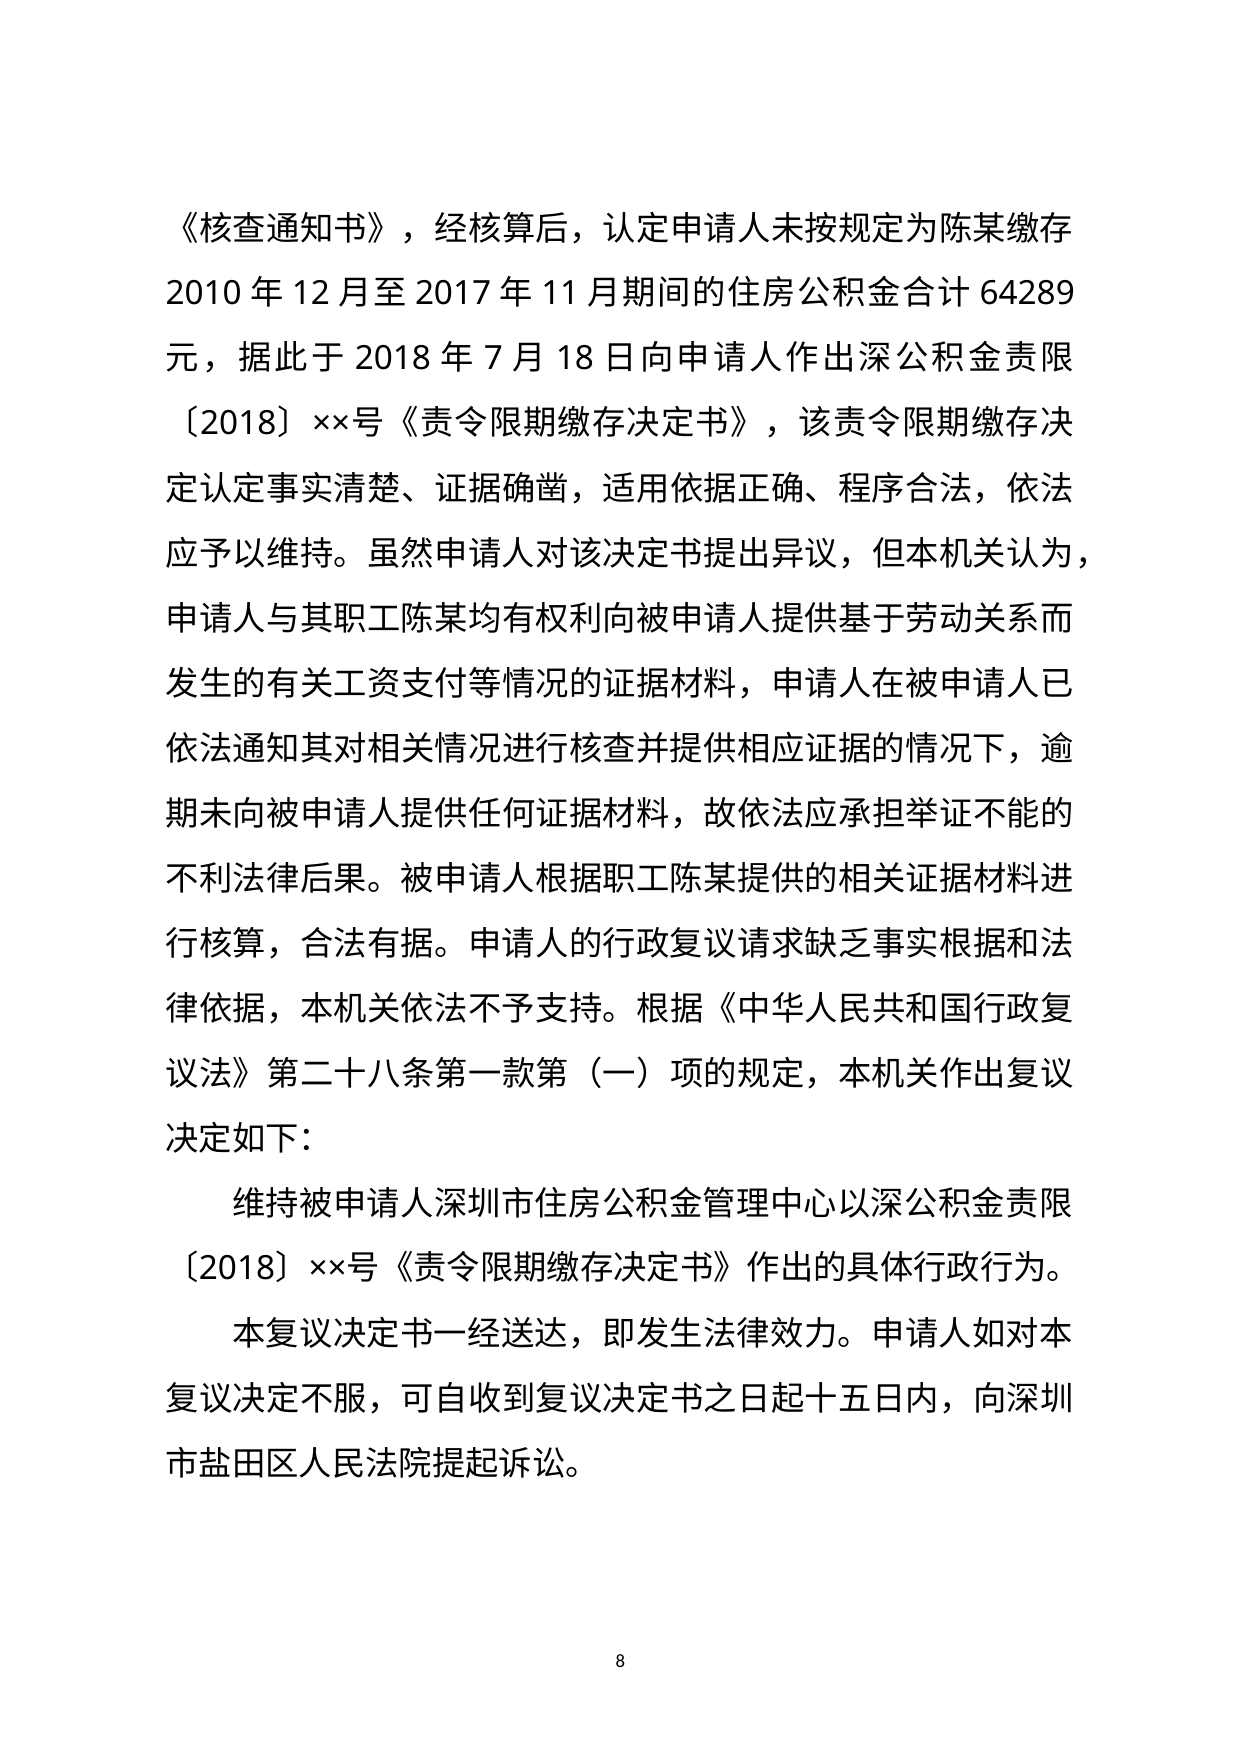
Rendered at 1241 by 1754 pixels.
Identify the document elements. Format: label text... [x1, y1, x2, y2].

text 本复议决定书一经送达，即发生法律效力。申请人如对本复议决定不服，可自收到复议决定书之日起十五日内，向深圳市盐田区人民法院提起诉讼。 [165, 1298, 1075, 1493]
text 维持被申请人深圳市住房公积金管理中心以深公积金责限〔2018〕××号《责令限期缴存决定书》作出的具体行政行为。 [165, 1168, 1075, 1298]
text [165, 193, 1075, 1168]
